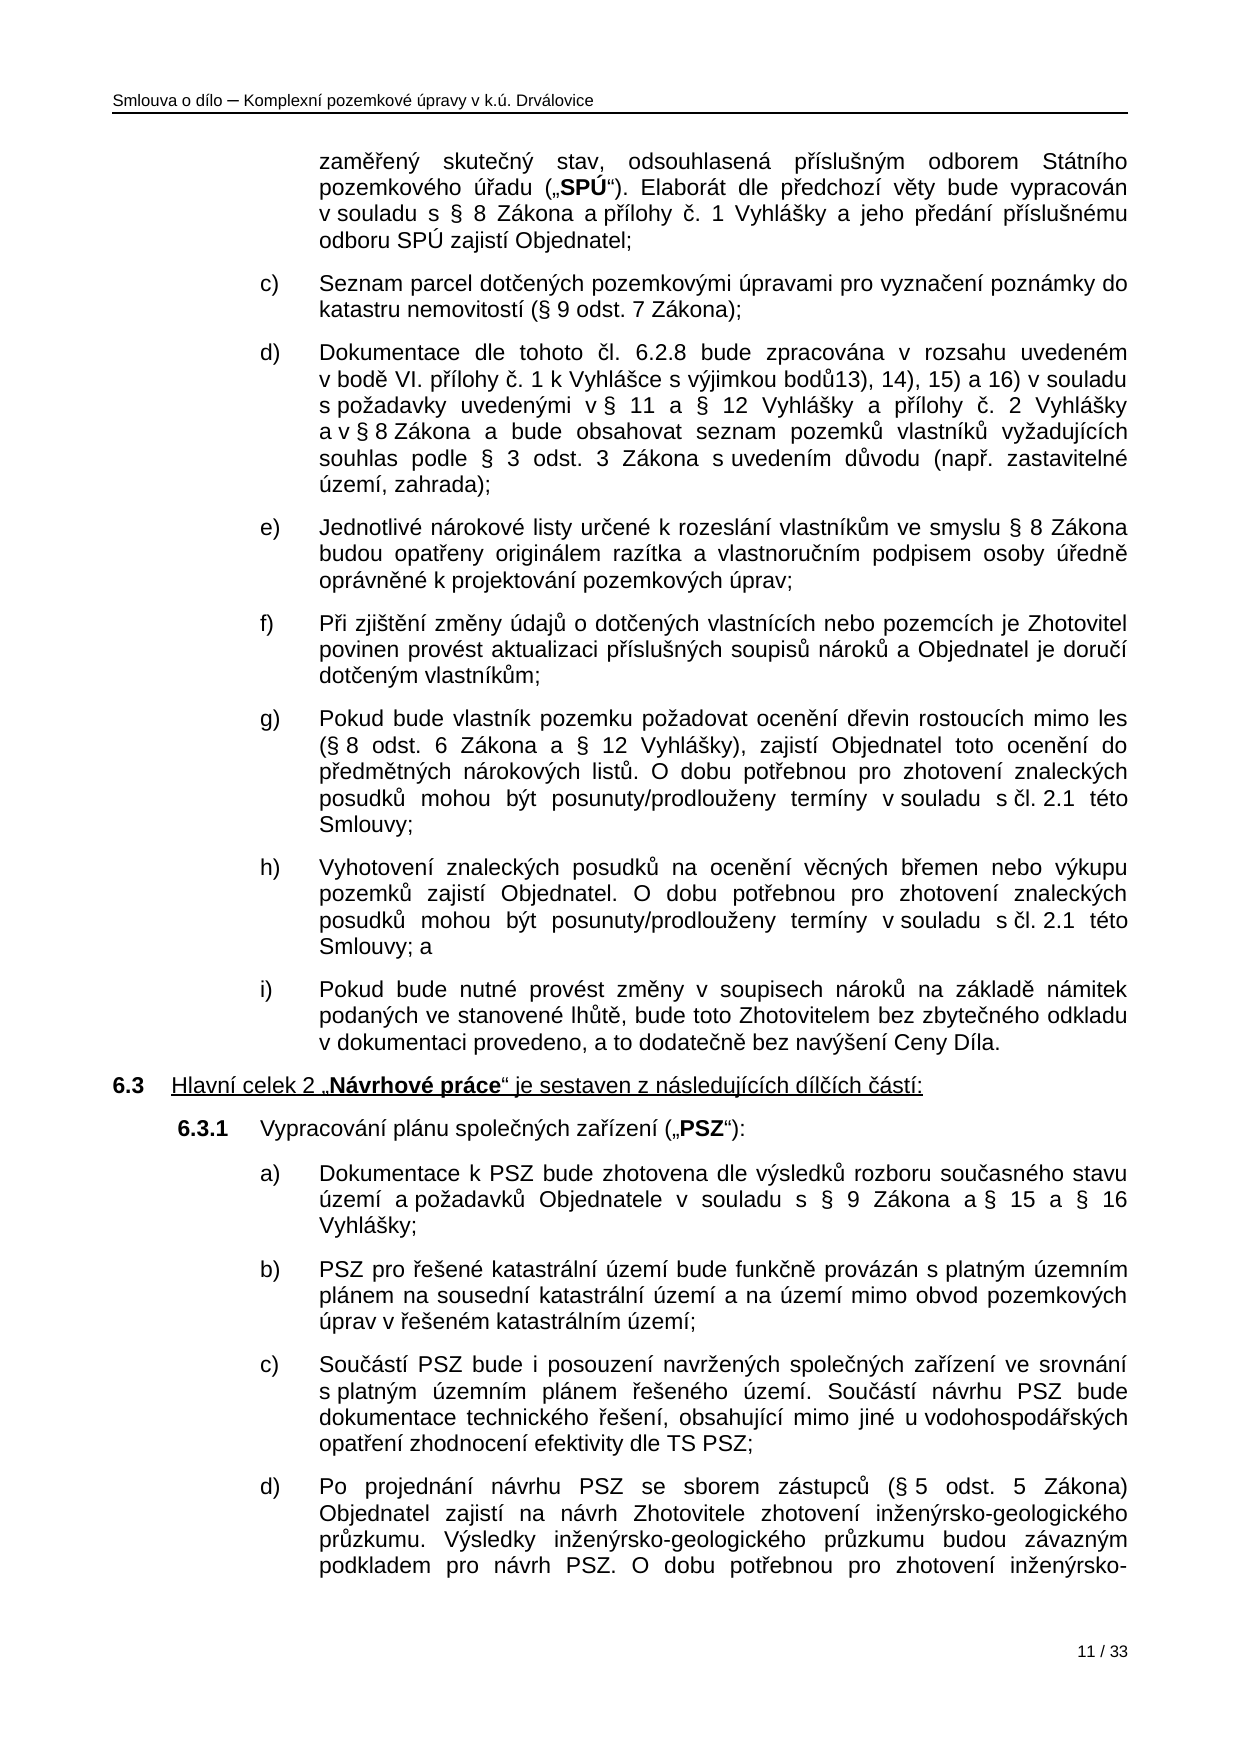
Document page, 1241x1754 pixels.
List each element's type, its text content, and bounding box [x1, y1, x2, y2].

text Hlavní celek 2 „Návrhové práce“ je sestaven z následujících dílčích částí: [112, 1072, 1128, 1098]
list Jednotlivé nárokové listy určené k rozeslání vlastníkům ve smyslu § 8 Zákona budou opatřeny originálem razítka a vlastnoručním podpisem osoby úředně oprávněné k projektování pozemkových úprav; [260, 514, 1128, 593]
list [260, 148, 1128, 253]
list PSZ pro řešené katastrální území bude funkčně provázán s platným územním plánem na sousední katastrální území a na území mimo obvod pozemkových úprav v řešeném katastrálním území; [260, 1256, 1128, 1334]
list Pokud bude nutné provést změny v soupisech nároků na základě námitek podaných ve stanovené lhůtě, bude toto Zhotovitelem bez zbytečného odkladu v dokumentaci provedeno, a to dodatečně bez navýšení Ceny Díla. [260, 976, 1128, 1055]
list Dokumentace dle tohoto čl. 6.2.8 bude zpracována v rozsahu uvedeném v bodě VI. přílohy č. 1 k Vyhlášce s výjimkou bodů13), 14), 15) a 16) v souladu s požadavky uvedenými v § 11 a § 12 Vyhlášky a přílohy č. 2 Vyhlášky a v § 8 Zákona a bude obsahovat seznam pozemků vlastníků vyžadujících souhlas podle § 3 odst. 3 Zákona s uvedením důvodu (např. zastavitelné území, zahrada); [260, 339, 1128, 497]
list Vyhotovení znaleckých posudků na ocenění věcných břemen nebo výkupu pozemků zajistí Objednatel. O dobu potřebnou pro zhotovení znaleckých posudků mohou být posunuty/prodlouženy termíny v souladu s čl. 2.1 této Smlouvy; a [260, 854, 1128, 959]
list Seznam parcel dotčených pozemkovými úpravami pro vyznačení poznámky do katastru nemovitostí (§ 9 odst. 7 Zákona); [260, 270, 1128, 322]
list Dokumentace k PSZ bude zhotovena dle výsledků rozboru současného stavu území a požadavků Objednatele v souladu s § 9 Zákona a § 15 a § 16 Vyhlášky; [260, 1160, 1128, 1239]
list Součástí PSZ bude i posouzení navržených společných zařízení ve srovnání s platným územním plánem řešeného území. Součástí návrhu PSZ bude dokumentace technického řešení, obsahující mimo jiné u vodohospodářských opatření zhodnocení efektivity dle TS PSZ; [260, 1351, 1128, 1457]
list Při zjištění změny údajů o dotčených vlastnících nebo pozemcích je Zhotovitel povinen provést aktualizaci příslušných soupisů nároků a Objednatel je doručí dotčeným vlastníkům; [260, 610, 1128, 689]
list Pokud bude vlastník pozemku požadovat ocenění dřevin rostoucích mimo les (§ 8 odst. 6 Zákona a § 12 Vyhlášky), zajistí Objednatel toto ocenění do předmětných nárokových listů. O dobu potřebnou pro zhotovení znaleckých posudků mohou být posunuty/prodlouženy termíny v souladu s čl. 2.1 této Smlouvy; [260, 705, 1128, 837]
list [260, 1473, 1128, 1579]
text Vypracování plánu společných zařízení („PSZ“): [177, 1115, 1128, 1141]
